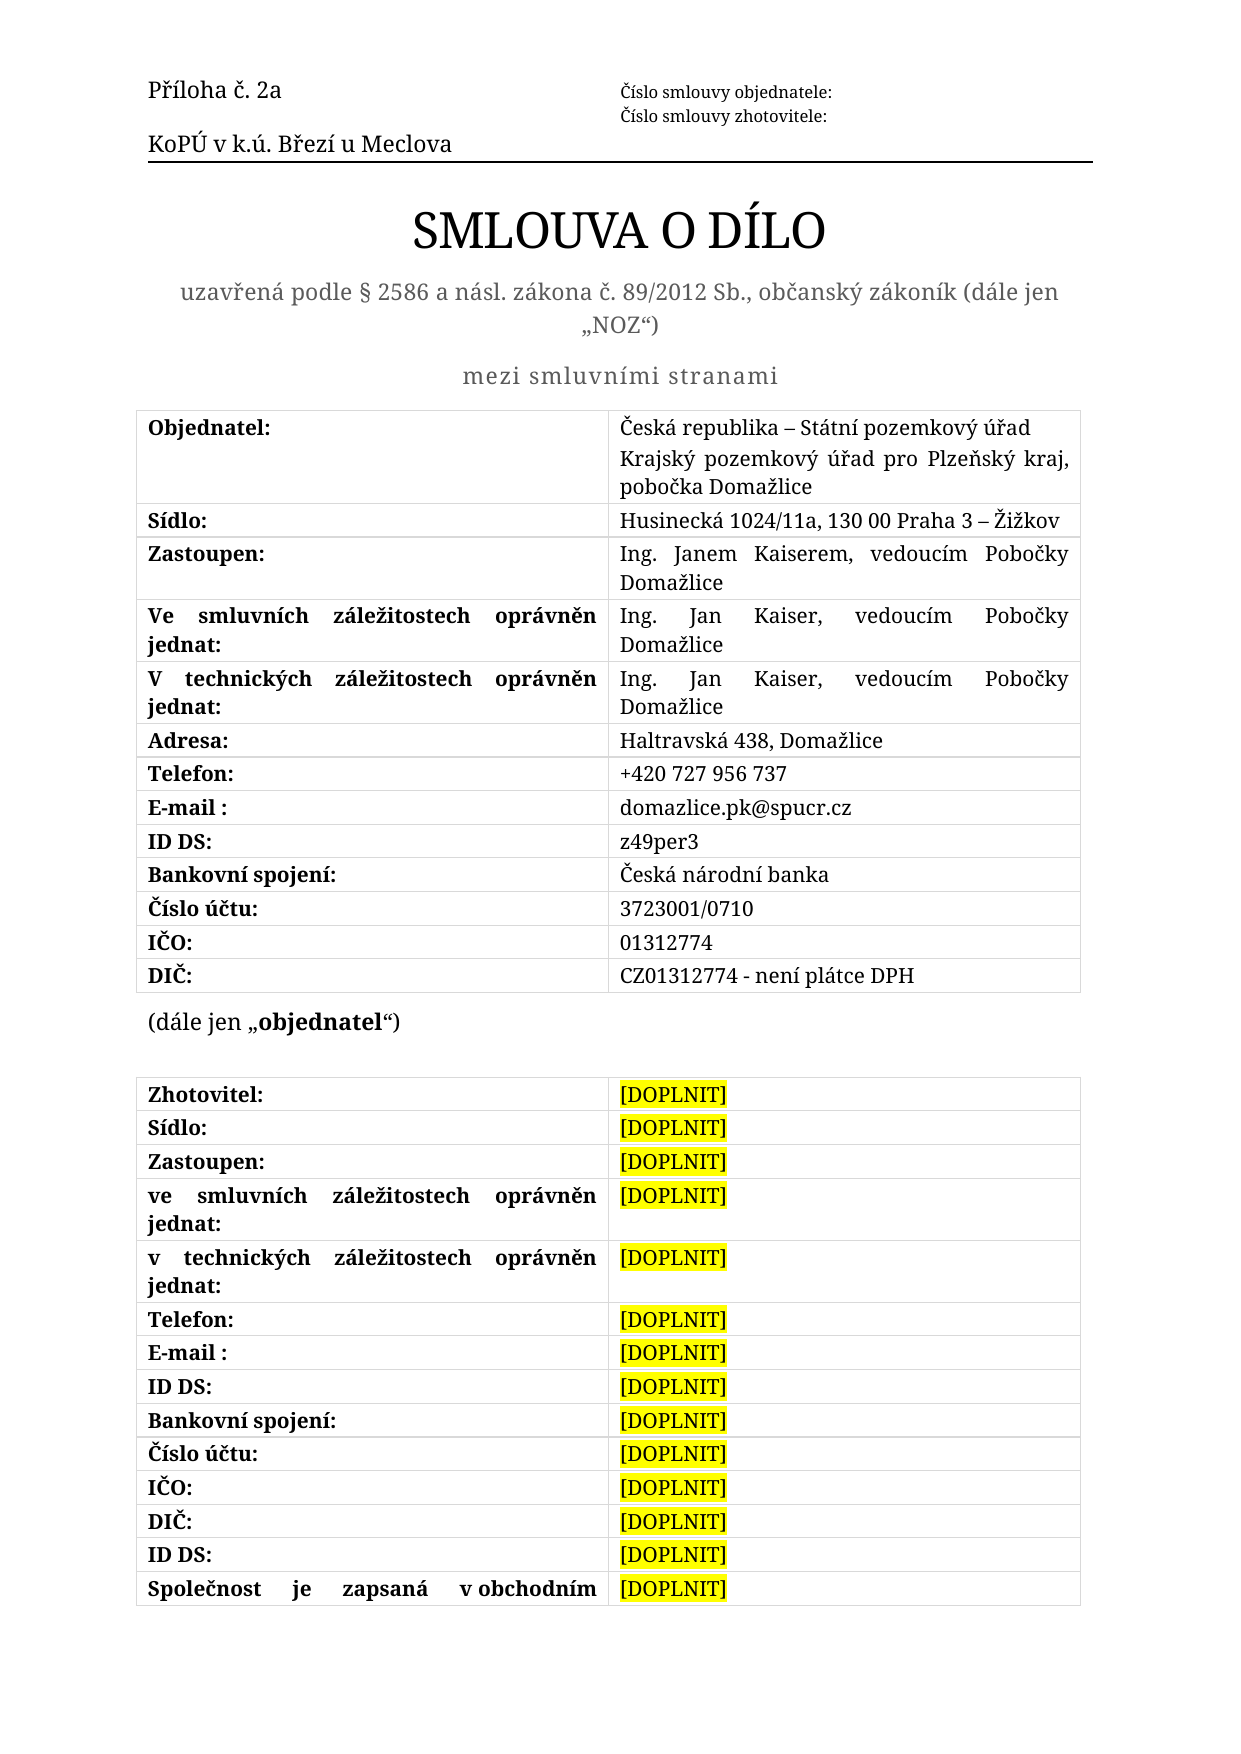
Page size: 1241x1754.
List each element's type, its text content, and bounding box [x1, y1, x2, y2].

table_cell [DOPLNIT] [609, 1538, 1080, 1571]
table_cell [DOPLNIT] [609, 1336, 1080, 1369]
table_cell v technických záležitostech oprávněn jednat: [137, 1241, 608, 1302]
table_cell Číslo účtu: [137, 892, 608, 924]
table_cell +420 727 956 737 [609, 758, 1080, 790]
table_cell IČO: [137, 1471, 608, 1504]
text (dále jen „objednatel“) [148, 1005, 1093, 1037]
table_cell V technických záležitostech oprávněn jednat: [137, 662, 608, 723]
table_cell ID DS: [137, 1370, 608, 1403]
table_cell DIČ: [137, 1505, 608, 1537]
table_cell [DOPLNIT] [609, 1241, 1080, 1302]
table_cell DIČ: [137, 959, 608, 992]
subtitle uzavřená podle § 2586 a násl. zákona č. 89/2012 Sb., občanský zákoník (dále jen „NOZ“) [148, 276, 1093, 341]
table_cell Sídlo: [137, 504, 608, 536]
table_cell [DOPLNIT] [609, 1370, 1080, 1403]
table_cell IČO: [137, 926, 608, 958]
table_header Česká republika – Státní pozemkový úřad Krajský pozemkový úřad pro Plzeňský kraj, pobočka Domažlice [609, 411, 1080, 503]
table_cell Adresa: [137, 724, 608, 756]
table_cell E-mail : [137, 1336, 608, 1369]
table_cell 01312774 [609, 926, 1080, 958]
table_cell Ing. Janem Kaiserem, vedoucím Pobočky Domažlice [609, 538, 1080, 598]
title SMLOUVA O DÍLO [148, 195, 1093, 263]
table_cell [DOPLNIT] [609, 1404, 1080, 1436]
table_cell z49per3 [609, 825, 1080, 857]
table_cell Telefon: [137, 758, 608, 790]
subtitle mezi smluvními stranami [148, 360, 1093, 391]
table_cell domazlice.pk@spucr.cz [609, 791, 1080, 824]
table_cell [DOPLNIT] [609, 1179, 1080, 1240]
table_cell Telefon: [137, 1303, 608, 1335]
table_cell E-mail : [137, 791, 608, 824]
table_cell ve smluvních záležitostech oprávněn jednat: [137, 1179, 608, 1240]
table_cell [DOPLNIT] [609, 1505, 1080, 1537]
table_cell [DOPLNIT] [609, 1572, 1080, 1604]
table_cell Zastoupen: [137, 1145, 608, 1178]
table_cell Husinecká 1024/11a, 130 00 Praha 3 – Žižkov [609, 504, 1080, 536]
table_cell ID DS: [137, 825, 608, 857]
table_header Objednatel: [137, 411, 608, 503]
table_cell Bankovní spojení: [137, 1404, 608, 1436]
table_cell [DOPLNIT] [609, 1145, 1080, 1178]
table_cell [DOPLNIT] [609, 1111, 1080, 1144]
table_cell Haltravská 438, Domažlice [609, 724, 1080, 756]
table_cell Bankovní spojení: [137, 858, 608, 891]
table_cell ID DS: [137, 1538, 608, 1571]
table_cell Ing. Jan Kaiser, vedoucím Pobočky Domažlice [609, 662, 1080, 723]
table_cell CZ01312774 - není plátce DPH [609, 959, 1080, 992]
table_cell Zastoupen: [137, 538, 608, 598]
table_header Zhotovitel: [137, 1078, 608, 1110]
table_cell Ing. Jan Kaiser, vedoucím Pobočky Domažlice [609, 600, 1080, 661]
table_cell [DOPLNIT] [609, 1471, 1080, 1504]
table_cell Česká národní banka [609, 858, 1080, 891]
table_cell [137, 1572, 608, 1604]
table_cell Ve smluvních záležitostech oprávněn jednat: [137, 600, 608, 661]
table_header [DOPLNIT] [609, 1078, 1080, 1110]
table_cell Sídlo: [137, 1111, 608, 1144]
table_cell Číslo účtu: [137, 1438, 608, 1470]
table_cell 3723001/0710 [609, 892, 1080, 924]
table_cell [DOPLNIT] [609, 1438, 1080, 1470]
table_cell [DOPLNIT] [609, 1303, 1080, 1335]
